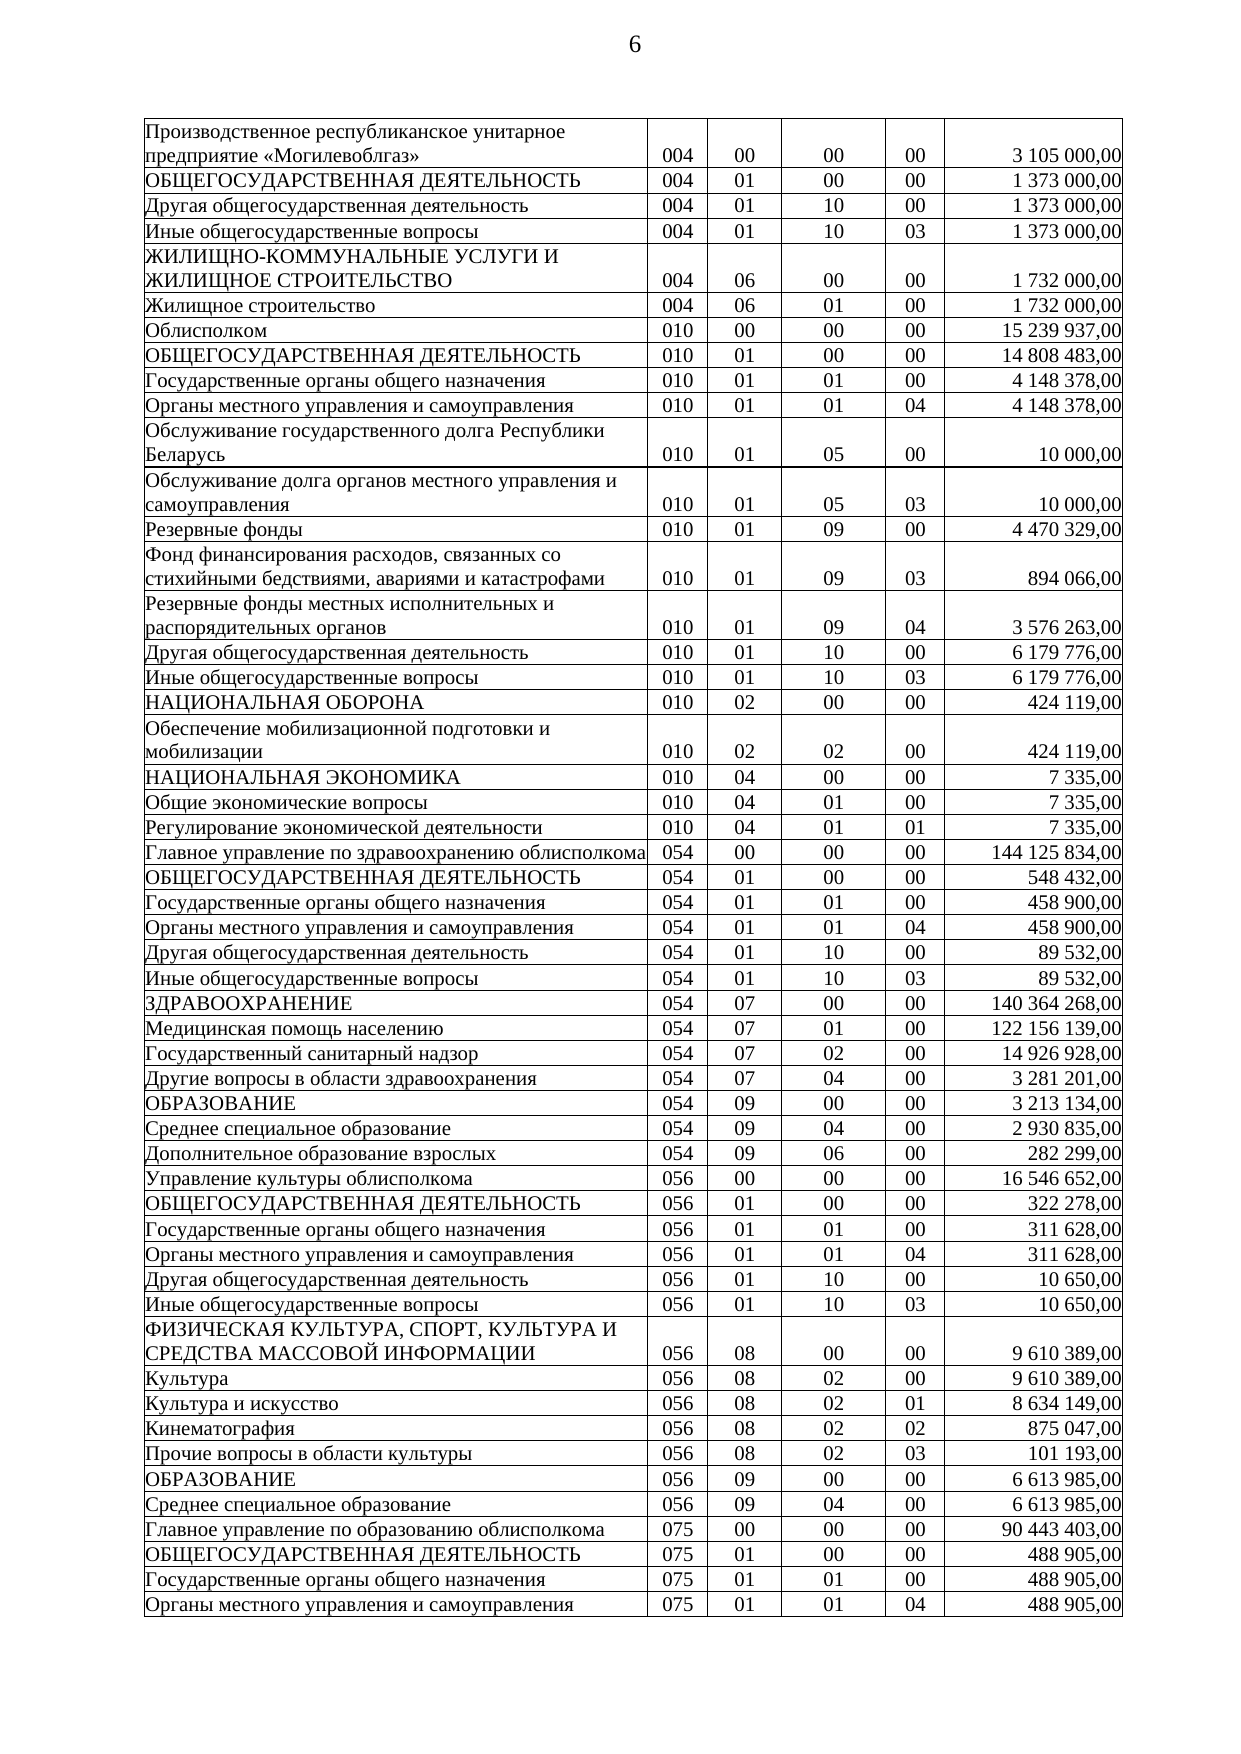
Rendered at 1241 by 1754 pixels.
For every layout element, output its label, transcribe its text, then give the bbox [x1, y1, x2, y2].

table_cell 010 [648, 517, 707, 541]
table_cell 00 [886, 318, 944, 342]
table_cell 00 [782, 343, 885, 367]
table_cell 054 [648, 965, 707, 989]
table_cell 01 [708, 343, 781, 367]
table_cell Среднее специальное образование [145, 1116, 647, 1140]
table_cell 00 [886, 1567, 944, 1591]
table_cell 00 [886, 1166, 944, 1190]
table_cell 00 [708, 119, 781, 167]
table_cell 056 [648, 1191, 707, 1215]
table_cell Обслуживание государственного долга Республики Беларусь [145, 418, 647, 466]
table_cell 09 [782, 591, 885, 639]
table_cell 9 610 389,00 [945, 1317, 1122, 1365]
table_cell 00 [886, 517, 944, 541]
table_cell НАЦИОНАЛЬНАЯ ОБОРОНА [145, 690, 647, 714]
table_cell 01 [782, 890, 885, 914]
table_cell 02 [782, 715, 885, 763]
table_cell ОБЩЕГОСУДАРСТВЕННАЯ ДЕЯТЕЛЬНОСТЬ [145, 343, 647, 367]
table_cell 00 [782, 690, 885, 714]
table_cell 01 [708, 393, 781, 417]
table_cell Государственные органы общего назначения [145, 890, 647, 914]
table_cell 01 [708, 1191, 781, 1215]
table_cell 00 [782, 840, 885, 864]
table_cell 054 [648, 865, 707, 889]
table_cell 1 373 000,00 [945, 194, 1122, 217]
table_cell 056 [648, 1317, 707, 1365]
table_cell 10 [782, 1292, 885, 1316]
table_cell 00 [886, 1091, 944, 1115]
table_cell 10 000,00 [945, 418, 1122, 466]
table_cell Органы местного управления и самоуправления [145, 393, 647, 417]
table_cell 894 066,00 [945, 542, 1122, 590]
table_cell 3 213 134,00 [945, 1091, 1122, 1115]
table_cell 02 [782, 1391, 885, 1415]
table_cell 00 [886, 293, 944, 317]
table_cell 054 [648, 1041, 707, 1065]
table_cell 056 [648, 1416, 707, 1440]
table_cell Медицинская помощь населению [145, 1016, 647, 1040]
table_cell Культура [145, 1366, 647, 1390]
table_cell 056 [648, 1441, 707, 1465]
table_cell 075 [648, 1592, 707, 1616]
table_cell 00 [886, 119, 944, 167]
table_cell 1 373 000,00 [945, 219, 1122, 243]
table_cell Производственное республиканское унитарное предприятие «Могилевоблгаз» [145, 119, 647, 167]
table_cell 140 364 268,00 [945, 991, 1122, 1014]
table_cell 00 [886, 194, 944, 217]
table_cell Иные общегосударственные вопросы [145, 665, 647, 689]
table_cell 00 [886, 890, 944, 914]
table_cell 10 650,00 [945, 1267, 1122, 1291]
table_cell Органы местного управления и самоуправления [145, 1242, 647, 1266]
table_cell 6 613 985,00 [945, 1466, 1122, 1491]
table_cell 054 [648, 940, 707, 964]
table_cell 075 [648, 1567, 707, 1591]
table_cell 01 [708, 890, 781, 914]
table_cell 01 [886, 815, 944, 839]
table_cell 548 432,00 [945, 865, 1122, 889]
table_cell 14 926 928,00 [945, 1041, 1122, 1065]
table_cell 02 [708, 690, 781, 714]
table_cell 7 335,00 [945, 765, 1122, 789]
table_cell 00 [886, 640, 944, 664]
table_cell Главное управление по образованию облисполкома [145, 1517, 647, 1541]
table_cell Регулирование экономической деятельности [145, 815, 647, 839]
table_cell Государственный санитарный надзор [145, 1041, 647, 1065]
table_cell 00 [782, 1091, 885, 1115]
table_cell 01 [708, 468, 781, 516]
table_cell 01 [708, 418, 781, 466]
table_cell 00 [886, 1542, 944, 1566]
table_cell ОБЩЕГОСУДАРСТВЕННАЯ ДЕЯТЕЛЬНОСТЬ [145, 1542, 647, 1566]
table_cell 00 [886, 1191, 944, 1215]
table_cell ЖИЛИЩНО-КОММУНАЛЬНЫЕ УСЛУГИ И ЖИЛИЩНОЕ СТРОИТЕЛЬСТВО [145, 244, 647, 292]
table_cell 00 [886, 1016, 944, 1040]
table_cell Среднее специальное образование [145, 1492, 647, 1516]
table_cell 08 [708, 1391, 781, 1415]
table_cell 4 148 378,00 [945, 368, 1122, 392]
table_cell 00 [886, 244, 944, 292]
table_cell Прочие вопросы в области культуры [145, 1441, 647, 1465]
table_cell 10 [782, 665, 885, 689]
table_cell Обеспечение мобилизационной подготовки и мобилизации [145, 715, 647, 763]
table_cell 458 900,00 [945, 915, 1122, 939]
table_cell 04 [886, 393, 944, 417]
table_cell 07 [708, 1016, 781, 1040]
table_cell 056 [648, 1216, 707, 1241]
table_cell Облисполком [145, 318, 647, 342]
table_cell 7 335,00 [945, 790, 1122, 814]
table_cell 03 [886, 965, 944, 989]
table_cell 00 [886, 1317, 944, 1365]
table_cell 056 [648, 1466, 707, 1491]
table_cell 424 119,00 [945, 715, 1122, 763]
table_cell ОБЩЕГОСУДАРСТВЕННАЯ ДЕЯТЕЛЬНОСТЬ [145, 1191, 647, 1215]
table_cell 00 [886, 690, 944, 714]
table_cell 00 [782, 244, 885, 292]
table_cell ФИЗИЧЕСКАЯ КУЛЬТУРА, СПОРТ, КУЛЬТУРА И СРЕДСТВА МАССОВОЙ ИНФОРМАЦИИ [145, 1317, 647, 1365]
table_cell 02 [782, 1041, 885, 1065]
table_cell 01 [782, 393, 885, 417]
table_cell ОБРАЗОВАНИЕ [145, 1466, 647, 1491]
table_cell 488 905,00 [945, 1542, 1122, 1566]
table_cell 06 [708, 244, 781, 292]
table_cell 07 [708, 991, 781, 1014]
table_cell 054 [648, 1091, 707, 1115]
table_cell 08 [708, 1416, 781, 1440]
table_cell 054 [648, 1116, 707, 1140]
table_cell 054 [648, 1141, 707, 1165]
table_cell 875 047,00 [945, 1416, 1122, 1440]
table_cell 00 [886, 368, 944, 392]
table_cell 056 [648, 1492, 707, 1516]
table_cell 00 [886, 940, 944, 964]
table_cell 010 [648, 640, 707, 664]
table_cell 01 [708, 1292, 781, 1316]
table_cell 01 [708, 965, 781, 989]
table_cell 05 [782, 418, 885, 466]
table_cell 01 [708, 1542, 781, 1566]
table_cell Резервные фонды [145, 517, 647, 541]
table_cell 08 [708, 1366, 781, 1390]
table_cell 00 [886, 1492, 944, 1516]
table_cell 00 [886, 840, 944, 864]
table_cell 03 [886, 542, 944, 590]
table_cell 010 [648, 665, 707, 689]
table_cell 04 [708, 790, 781, 814]
table_cell 00 [782, 119, 885, 167]
table_cell 322 278,00 [945, 1191, 1122, 1215]
table_cell Органы местного управления и самоуправления [145, 1592, 647, 1616]
table_cell 00 [782, 765, 885, 789]
table_cell 1 373 000,00 [945, 168, 1122, 192]
table_cell 122 156 139,00 [945, 1016, 1122, 1040]
table_cell Главное управление по здравоохранению облисполкома [145, 840, 647, 864]
table_cell 01 [782, 815, 885, 839]
table_cell 054 [648, 840, 707, 864]
table_cell Органы местного управления и самоуправления [145, 915, 647, 939]
table_cell 00 [782, 1517, 885, 1541]
table_cell 04 [708, 765, 781, 789]
table_cell 010 [648, 318, 707, 342]
table_cell 00 [782, 1191, 885, 1215]
table_cell 010 [648, 393, 707, 417]
table_cell ОБЩЕГОСУДАРСТВЕННАЯ ДЕЯТЕЛЬНОСТЬ [145, 168, 647, 192]
table_cell 05 [782, 468, 885, 516]
table_cell 7 335,00 [945, 815, 1122, 839]
table_cell 09 [708, 1141, 781, 1165]
table_cell 08 [708, 1317, 781, 1365]
table_cell 14 808 483,00 [945, 343, 1122, 367]
table_cell Государственные органы общего назначения [145, 368, 647, 392]
table_cell Другие вопросы в области здравоохранения [145, 1066, 647, 1090]
table_cell 00 [886, 1041, 944, 1065]
table_cell 00 [886, 343, 944, 367]
table_cell 488 905,00 [945, 1567, 1122, 1591]
table_cell 004 [648, 168, 707, 192]
table_cell 1 732 000,00 [945, 244, 1122, 292]
table_cell 00 [886, 1116, 944, 1140]
table_cell Общие экономические вопросы [145, 790, 647, 814]
table_cell 04 [782, 1492, 885, 1516]
table_cell 01 [708, 591, 781, 639]
table_cell 01 [708, 542, 781, 590]
table_cell 004 [648, 194, 707, 217]
table_cell 01 [708, 940, 781, 964]
table_cell 075 [648, 1542, 707, 1566]
table_cell 4 148 378,00 [945, 393, 1122, 417]
table_cell 15 239 937,00 [945, 318, 1122, 342]
table_cell 09 [708, 1466, 781, 1491]
table_cell 16 546 652,00 [945, 1166, 1122, 1190]
table_cell 056 [648, 1292, 707, 1316]
table_cell 09 [708, 1116, 781, 1140]
table_cell 10 [782, 965, 885, 989]
table_cell 004 [648, 119, 707, 167]
table_cell 010 [648, 343, 707, 367]
table_cell 00 [708, 1517, 781, 1541]
table_cell Культура и искусство [145, 1391, 647, 1415]
table_cell 004 [648, 219, 707, 243]
table_cell Дополнительное образование взрослых [145, 1141, 647, 1165]
table_cell 00 [782, 1542, 885, 1566]
table_cell 056 [648, 1391, 707, 1415]
table_cell 4 470 329,00 [945, 517, 1122, 541]
table_cell 02 [782, 1416, 885, 1440]
table_cell 144 125 834,00 [945, 840, 1122, 864]
table_cell 02 [886, 1416, 944, 1440]
table_cell 03 [886, 468, 944, 516]
table_cell 282 299,00 [945, 1141, 1122, 1165]
table_cell 010 [648, 468, 707, 516]
table_cell 02 [782, 1366, 885, 1390]
table_cell 01 [886, 1391, 944, 1415]
table_cell 010 [648, 765, 707, 789]
table_cell Другая общегосударственная деятельность [145, 640, 647, 664]
table_cell 00 [708, 1166, 781, 1190]
table_cell Государственные органы общего назначения [145, 1567, 647, 1591]
table_cell 10 [782, 1267, 885, 1291]
table_cell 056 [648, 1267, 707, 1291]
table_cell 01 [708, 517, 781, 541]
table_cell Иные общегосударственные вопросы [145, 1292, 647, 1316]
table_cell 09 [782, 542, 885, 590]
table_cell 01 [708, 640, 781, 664]
table_cell Другая общегосударственная деятельность [145, 940, 647, 964]
table_cell Другая общегосударственная деятельность [145, 1267, 647, 1291]
table_cell 00 [886, 715, 944, 763]
table_cell 07 [708, 1066, 781, 1090]
table_cell Государственные органы общего назначения [145, 1216, 647, 1241]
table_cell Фонд финансирования расходов, связанных со стихийными бедствиями, авариями и катастрофами [145, 542, 647, 590]
table_cell 00 [782, 318, 885, 342]
table_cell 01 [782, 1242, 885, 1266]
table_cell 01 [782, 790, 885, 814]
table_cell 010 [648, 815, 707, 839]
table_cell 10 [782, 219, 885, 243]
table_cell 01 [782, 368, 885, 392]
table_cell ЗДРАВООХРАНЕНИЕ [145, 991, 647, 1014]
table_cell 010 [648, 690, 707, 714]
table_cell 424 119,00 [945, 690, 1122, 714]
table_cell 056 [648, 1166, 707, 1190]
table_cell 00 [886, 1466, 944, 1491]
table_cell 07 [708, 1041, 781, 1065]
table_cell Иные общегосударственные вопросы [145, 965, 647, 989]
table_cell 10 [782, 640, 885, 664]
table_cell 00 [886, 418, 944, 466]
table_cell 004 [648, 293, 707, 317]
table_cell 6 613 985,00 [945, 1492, 1122, 1516]
table_cell 458 900,00 [945, 890, 1122, 914]
table_cell 02 [782, 1441, 885, 1465]
table_cell 2 930 835,00 [945, 1116, 1122, 1140]
table_cell 01 [782, 293, 885, 317]
table_cell 311 628,00 [945, 1216, 1122, 1241]
table_cell 10 650,00 [945, 1292, 1122, 1316]
table_cell 03 [886, 665, 944, 689]
table_cell Жилищное строительство [145, 293, 647, 317]
table_cell 04 [782, 1066, 885, 1090]
table_cell 01 [708, 194, 781, 217]
table_cell 00 [782, 168, 885, 192]
table_cell 010 [648, 591, 707, 639]
table_cell 00 [886, 790, 944, 814]
table_cell 00 [886, 1066, 944, 1090]
table_cell 00 [782, 1166, 885, 1190]
table_cell 010 [648, 418, 707, 466]
table_cell 056 [648, 1366, 707, 1390]
table_cell Управление культуры облисполкома [145, 1166, 647, 1190]
table_cell 04 [886, 591, 944, 639]
table_cell 488 905,00 [945, 1592, 1122, 1616]
table_cell 00 [708, 318, 781, 342]
table_cell 054 [648, 991, 707, 1014]
table_cell 00 [886, 765, 944, 789]
table_cell 01 [708, 1242, 781, 1266]
table_cell 02 [708, 715, 781, 763]
table_cell 075 [648, 1517, 707, 1541]
table_cell ОБРАЗОВАНИЕ [145, 1091, 647, 1115]
table_cell 01 [708, 1267, 781, 1291]
table_cell 00 [782, 865, 885, 889]
table_cell 004 [648, 244, 707, 292]
table_cell 01 [708, 368, 781, 392]
table_cell 06 [782, 1141, 885, 1165]
table_cell 01 [708, 915, 781, 939]
table_cell 3 105 000,00 [945, 119, 1122, 167]
table_cell 04 [782, 1116, 885, 1140]
table_cell 03 [886, 219, 944, 243]
table_cell 00 [886, 1141, 944, 1165]
table_cell 09 [708, 1091, 781, 1115]
table_cell 311 628,00 [945, 1242, 1122, 1266]
table_cell ОБЩЕГОСУДАРСТВЕННАЯ ДЕЯТЕЛЬНОСТЬ [145, 865, 647, 889]
table_cell 00 [886, 1366, 944, 1390]
table_cell 01 [708, 1567, 781, 1591]
table_cell 010 [648, 715, 707, 763]
table_cell 1 732 000,00 [945, 293, 1122, 317]
table_cell 00 [886, 1216, 944, 1241]
table_cell Другая общегосударственная деятельность [145, 194, 647, 217]
table_cell 00 [782, 991, 885, 1014]
table_cell Иные общегосударственные вопросы [145, 219, 647, 243]
table_cell 8 634 149,00 [945, 1391, 1122, 1415]
table_cell 89 532,00 [945, 965, 1122, 989]
table_cell 90 443 403,00 [945, 1517, 1122, 1541]
table_cell 06 [708, 293, 781, 317]
table_cell 6 179 776,00 [945, 640, 1122, 664]
table_cell 00 [708, 840, 781, 864]
table_cell 01 [782, 1592, 885, 1616]
table_cell 00 [886, 865, 944, 889]
table_cell 01 [708, 1592, 781, 1616]
table_cell 10 [782, 940, 885, 964]
table_cell 08 [708, 1441, 781, 1465]
table_cell 3 281 201,00 [945, 1066, 1122, 1090]
table_cell 00 [886, 168, 944, 192]
table_cell 04 [886, 915, 944, 939]
table_cell НАЦИОНАЛЬНАЯ ЭКОНОМИКА [145, 765, 647, 789]
table_cell 09 [708, 1492, 781, 1516]
table_cell 10 000,00 [945, 468, 1122, 516]
table_cell Кинематография [145, 1416, 647, 1440]
table_cell 03 [886, 1292, 944, 1316]
table_cell 01 [782, 1567, 885, 1591]
table_cell 89 532,00 [945, 940, 1122, 964]
table_cell 101 193,00 [945, 1441, 1122, 1465]
table_cell 10 [782, 194, 885, 217]
table_cell 01 [708, 1216, 781, 1241]
table_cell 01 [708, 865, 781, 889]
table_cell 04 [886, 1242, 944, 1266]
table_cell 054 [648, 915, 707, 939]
table_cell 09 [782, 517, 885, 541]
table_cell 01 [782, 915, 885, 939]
table_cell 01 [708, 665, 781, 689]
table_cell 00 [782, 1317, 885, 1365]
table_cell Резервные фонды местных исполнительных и распорядительных органов [145, 591, 647, 639]
table_cell 054 [648, 1016, 707, 1040]
table_cell 03 [886, 1441, 944, 1465]
table_cell 00 [886, 1267, 944, 1291]
table_cell 04 [886, 1592, 944, 1616]
table_cell 00 [886, 991, 944, 1014]
table_cell 01 [708, 168, 781, 192]
table_cell 00 [782, 1466, 885, 1491]
table_cell 9 610 389,00 [945, 1366, 1122, 1390]
table_cell 054 [648, 890, 707, 914]
table_cell 010 [648, 368, 707, 392]
table_cell 010 [648, 790, 707, 814]
table_cell 01 [782, 1216, 885, 1241]
table_cell Обслуживание долга органов местного управления и самоуправления [145, 468, 647, 516]
table_cell 01 [782, 1016, 885, 1040]
table_cell 00 [886, 1517, 944, 1541]
table_cell 3 576 263,00 [945, 591, 1122, 639]
table_cell 010 [648, 542, 707, 590]
table_cell 056 [648, 1242, 707, 1266]
table_cell 6 179 776,00 [945, 665, 1122, 689]
table_cell 054 [648, 1066, 707, 1090]
table_cell 04 [708, 815, 781, 839]
table_cell 01 [708, 219, 781, 243]
